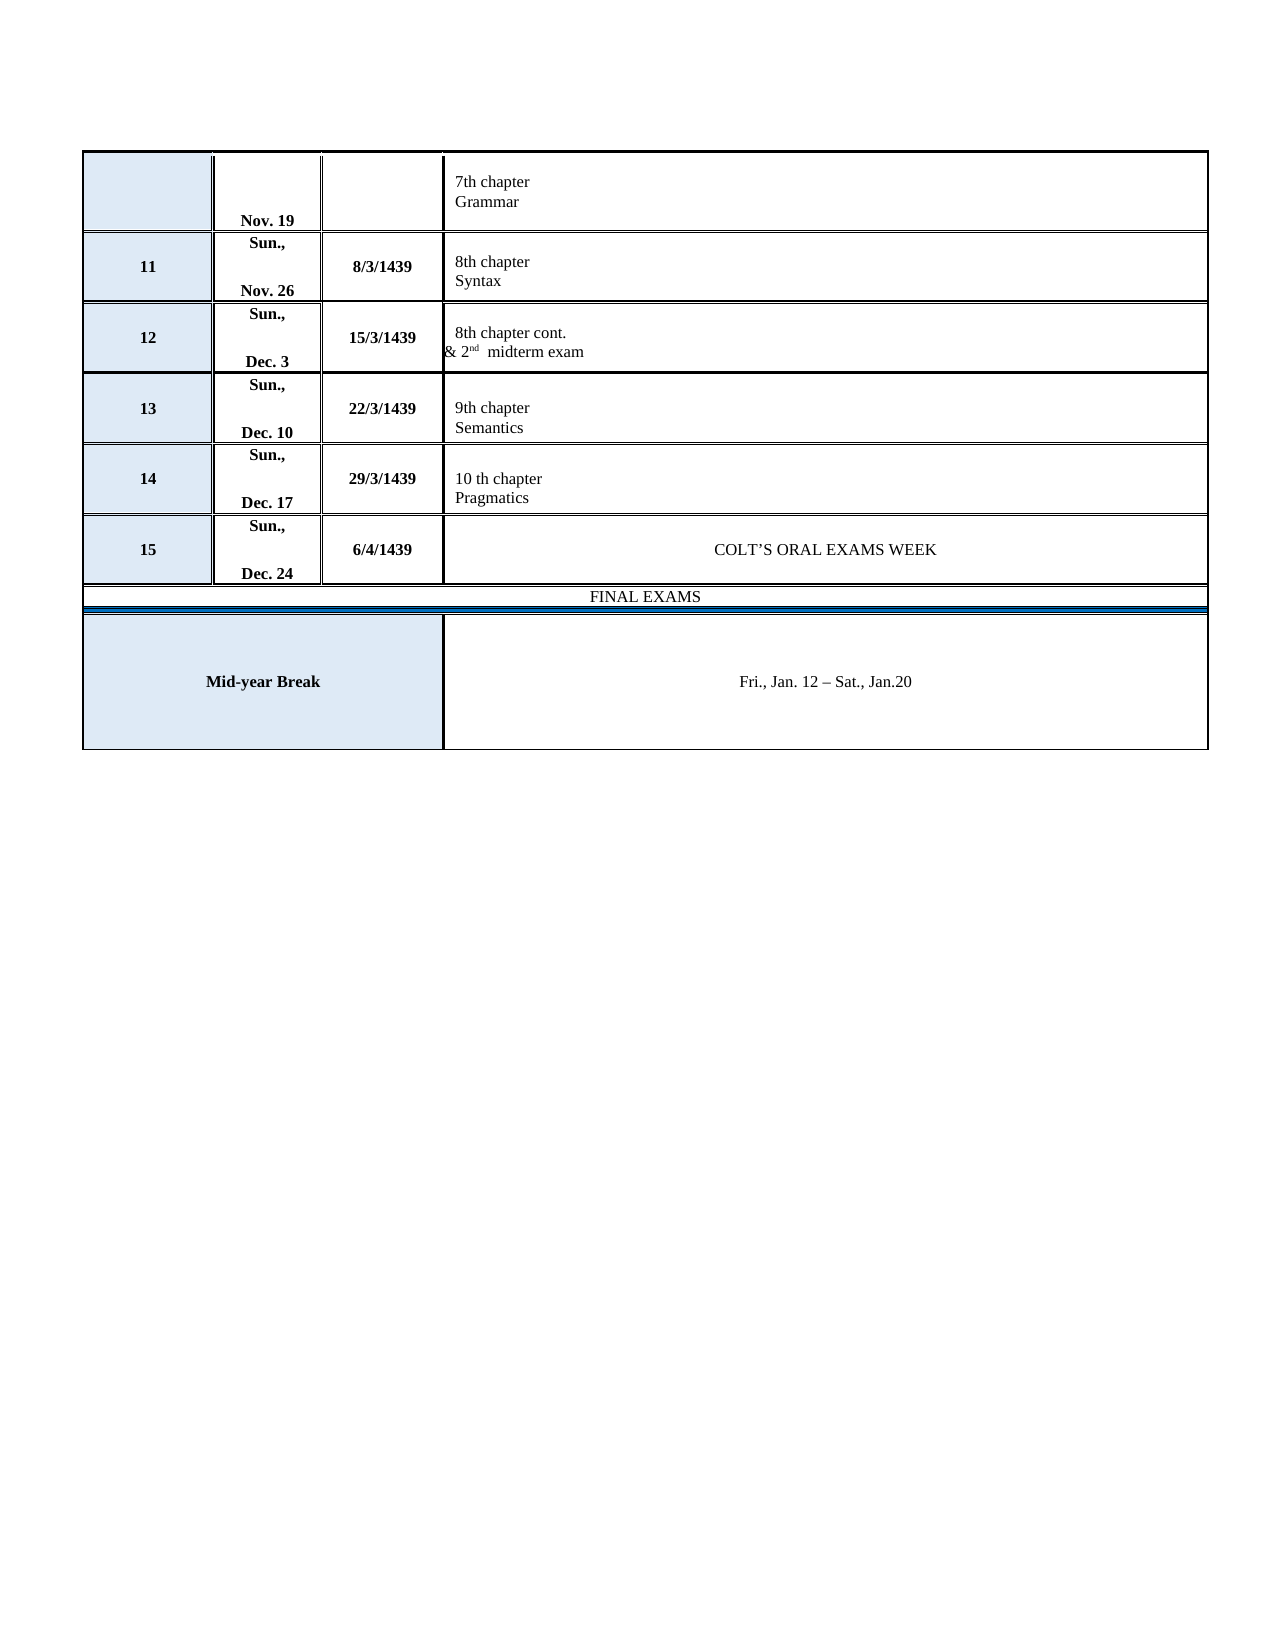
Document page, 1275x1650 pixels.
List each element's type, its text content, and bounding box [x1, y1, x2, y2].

table_cell 14 [84, 445, 211, 512]
table_cell 1/3/1439 [321, 152, 443, 229]
table_cell [445, 233, 1207, 300]
table_cell 22/3/1439 [323, 374, 442, 442]
table_cell FINAL EXAMS [84, 587, 1207, 606]
table_cell Sun., Nov. 26 [215, 233, 320, 300]
table_cell 15/3/1439 [323, 302, 442, 371]
table_cell 8/3/1439 [323, 233, 442, 300]
table_cell Sun., Dec. 17 [215, 445, 320, 512]
table_cell Sun., Nov. 19 [213, 153, 321, 229]
table_cell Sun., Dec. 3 [215, 304, 320, 371]
table_cell 15 [84, 516, 211, 583]
table_cell [443, 153, 1207, 229]
table_cell Sun., Dec. 10 [215, 374, 320, 442]
table_cell Fri., Jan. 12 – Sat., Jan.20 [445, 615, 1207, 749]
table_cell 29/3/1439 [323, 445, 442, 512]
table_cell [445, 374, 1207, 442]
table_cell 10 [84, 152, 213, 229]
table_cell 11 [84, 233, 211, 300]
table_cell 13 [84, 374, 211, 442]
table_cell Sun., Dec. 24 [215, 516, 320, 583]
table_cell 6/4/1439 [323, 516, 442, 583]
table_cell 12 [84, 304, 211, 371]
table_cell [445, 445, 1207, 512]
table_cell & 2nd midterm exam [445, 304, 1207, 371]
table_cell COLT’S ORAL EXAMS WEEK [445, 516, 1207, 583]
table_cell Mid-year Break [84, 615, 442, 749]
